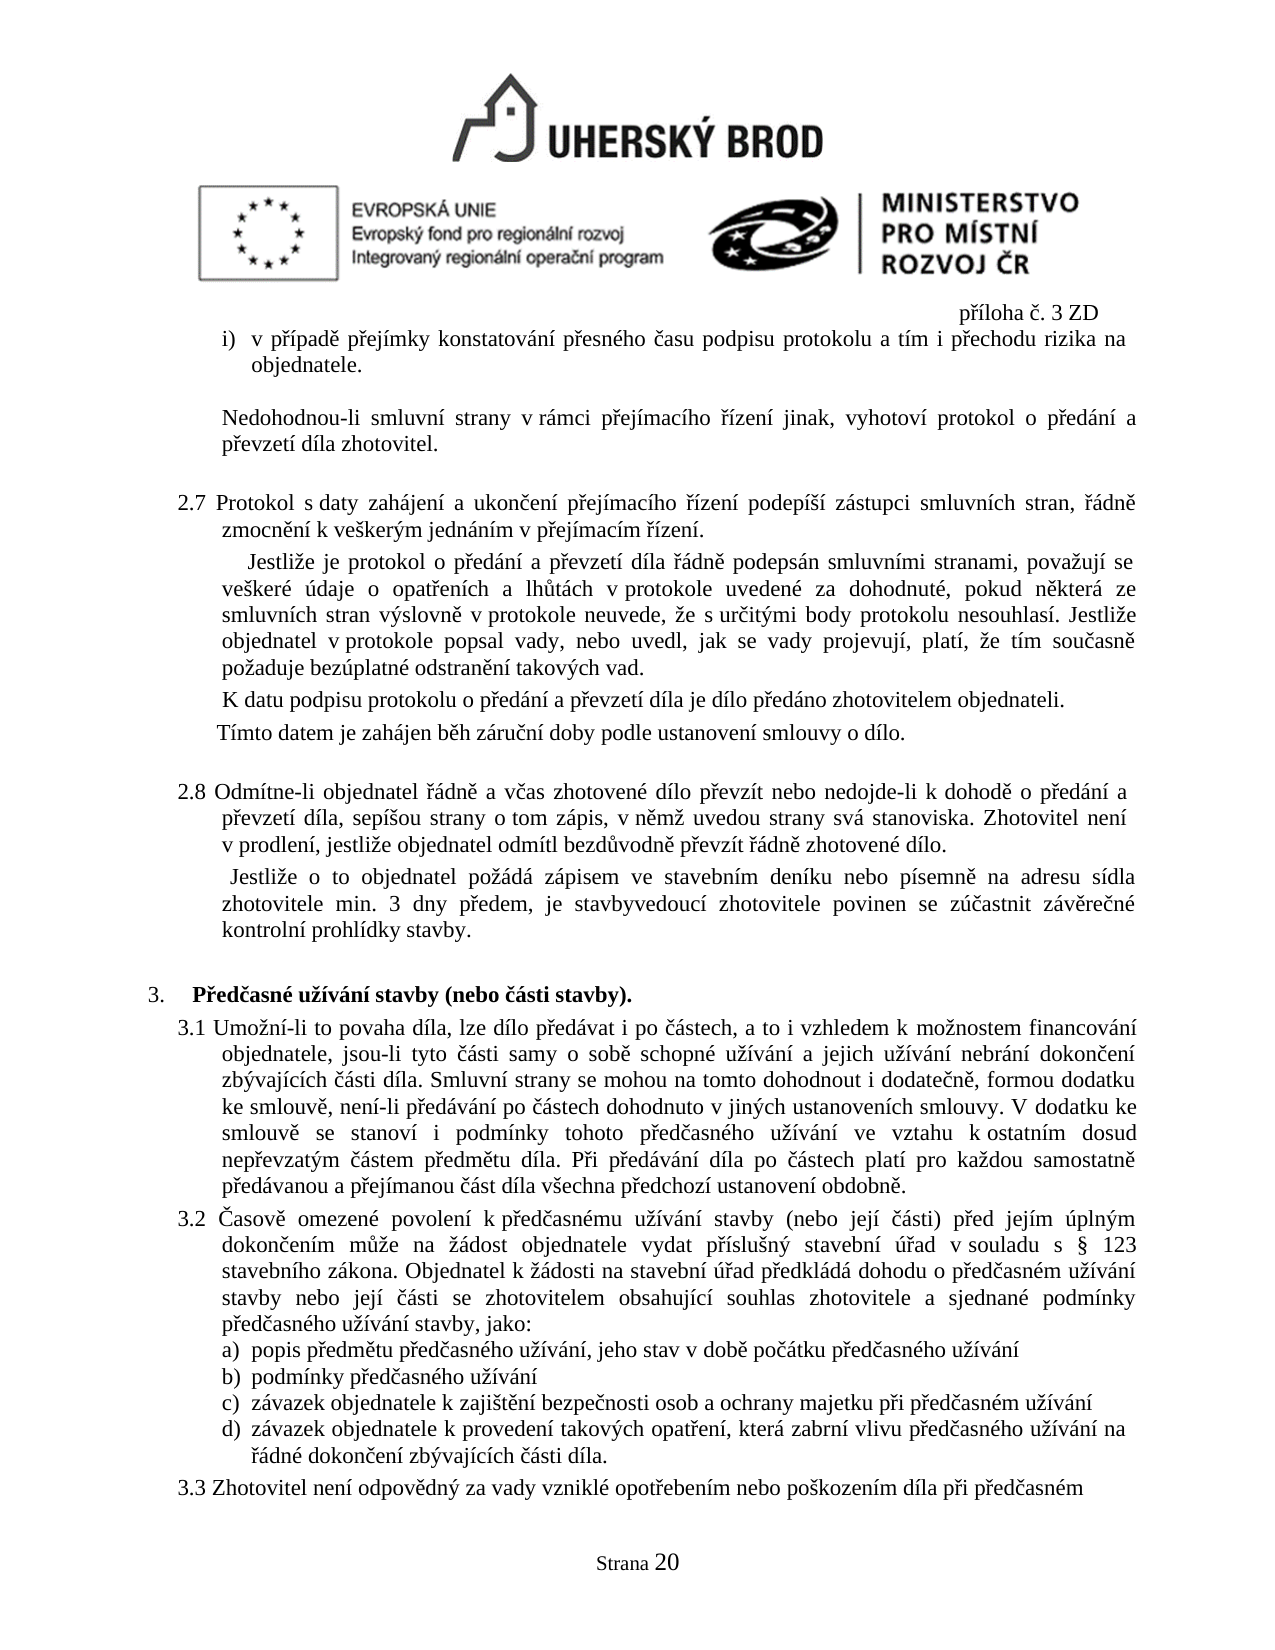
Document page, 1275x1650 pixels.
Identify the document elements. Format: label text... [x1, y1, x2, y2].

list závazek objednatele k provedení takových opatření, která zabrní vlivu předčasného užívání na řádné dokončení zbývajících části díla. [222, 1415, 1127, 1468]
text 3.3 Zhotovitel není odpovědný za vady vzniklé opotřebením nebo poškozením díla při předčasném [177, 1474, 1137, 1501]
list popis předmětu předčasného užívání, jeho stav v době počátku předčasného užívání [222, 1336, 1127, 1363]
picture [181, 73, 1095, 299]
list podmínky předčasného užívání [222, 1363, 1127, 1389]
list v případě přejímky konstatování přesného času podpisu protokolu a tím i přechodu rizika na objednatele. [222, 325, 1127, 378]
text 3.2 Časově omezené povolení k předčasnému užívání stavby (nebo její části) před jejím úplným dokončením může na žádost objednatele vydat příslušný stavební úřad v souladu s § 123 stavebního zákona. Objednatel k žádosti na stavební úřad předkládá dohodu o předčasném užívání stavby nebo její části se zhotovitelem obsahující souhlas zhotovitele a sjednané podmínky předčasného užívání stavby, jako: [177, 1204, 1137, 1336]
list Předčasné užívání stavby (nebo části stavby). [148, 981, 1137, 1008]
text Nedohodnou-li smluvní strany v rámci přejímacího řízení jinak, vyhotoví protokol o předání a převzetí díla zhotovitel. [222, 404, 1137, 457]
text 2.8 Odmítne-li objednatel řádně a včas zhotovené dílo převzít nebo nedojde-li k dohodě o předání a převzetí díla, sepíšou strany o tom zápis, v němž uvedou strany svá stanoviska. Zhotovitel není v prodlení, jestliže objednatel odmítl bezdůvodně převzít řádně zhotovené dílo. [177, 778, 1127, 857]
text 3.1 Umožní-li to povaha díla, lze dílo předávat i po částech, a to i vzhledem k možnostem financování objednatele, jsou-li tyto části samy o sobě schopné užívání a jejich užívání nebrání dokončení zbývajících části díla. Smluvní strany se mohou na tomto dohodnout i dodatečně, formou dodatku ke smlouvě, není-li předávání po částech dohodnuto v jiných ustanoveních smlouvy. V dodatku ke smlouvě se stanoví i podmínky tohoto předčasného užívání ve vztahu k ostatním dosud nepřevzatým částem předmětu díla. Při předávání díla po částech platí pro každou samostatně předávanou a přejímanou část díla všechna předchozí ustanovení obdobně. [177, 1014, 1137, 1198]
text K datu podpisu protokolu o předání a převzetí díla je dílo předáno zhotovitelem objednateli. [148, 686, 1137, 713]
list závazek objednatele k zajištění bezpečnosti osob a ochrany majetku při předčasném užívání [222, 1389, 1127, 1415]
text Jestliže je protokol o předání a převzetí díla řádně podepsán smluvními stranami, považují se veškeré údaje o opatřeních a lhůtách v protokole uvedené za dohodnuté, pokud některá ze smluvních stran výslovně v protokole neuvede, že s určitými body protokolu nesouhlasí. Jestliže objednatel v protokole popsal vady, nebo uvedl, jak se vady projevují, platí, že tím současně požaduje bezúplatné odstranění takových vad. [148, 548, 1137, 680]
text 2.7 Protokol s daty zahájení a ukončení přejímacího řízení podepíší zástupci smluvních stran, řádně zmocnění k veškerým jednáním v přejímacím řízení. [177, 489, 1137, 542]
text Jestliže o to objednatel požádá zápisem ve stavebním deníku nebo písemně na adresu sídla zhotovitele min. 3 dny předem, je stavbyvedoucí zhotovitele povinen se zúčastnit závěrečné kontrolní prohlídky stavby. [207, 863, 1137, 942]
text Tímto datem je zahájen běh záruční doby podle ustanovení smlouvy o dílo. [148, 719, 1137, 745]
